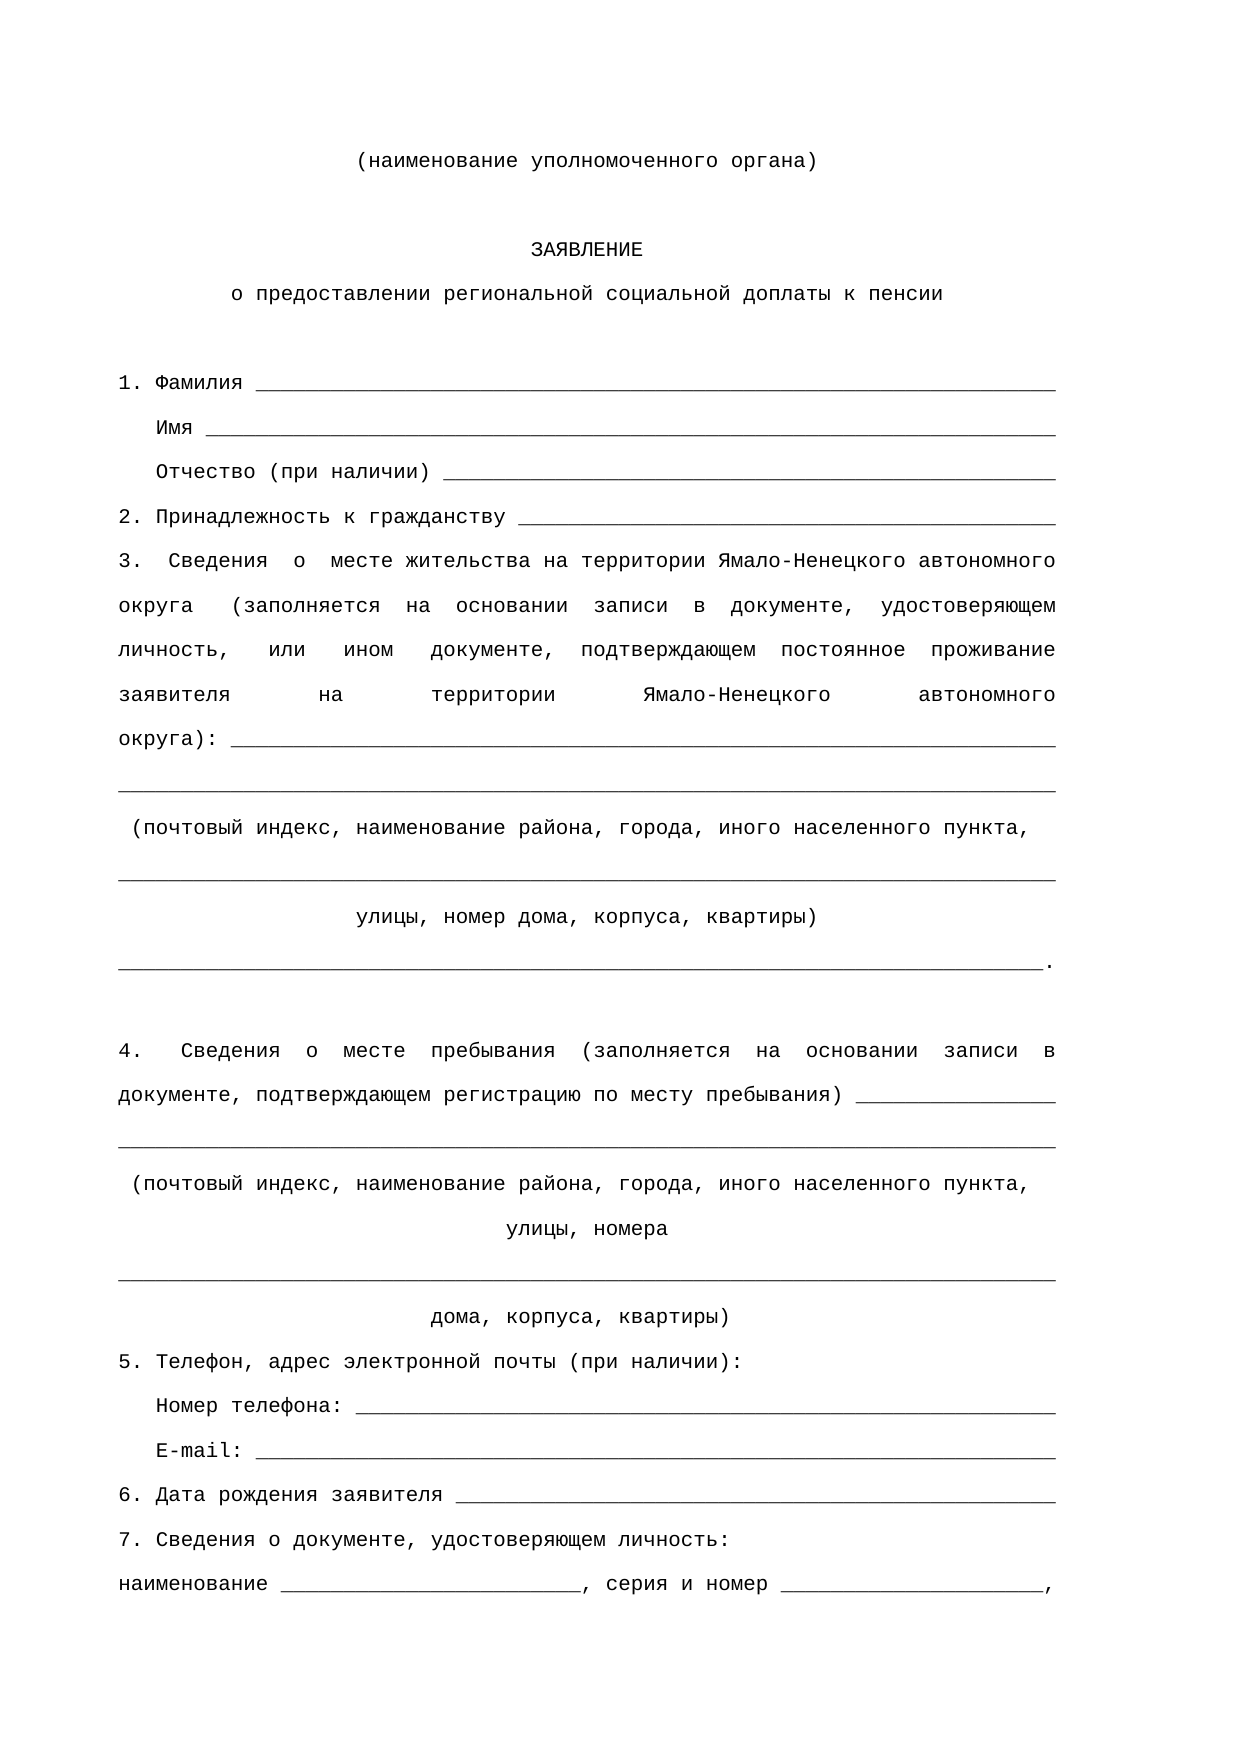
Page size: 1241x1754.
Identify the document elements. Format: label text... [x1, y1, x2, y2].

text 6. Дата рождения заявителя ________________________________________________ [118, 1484, 1181, 1508]
text о предоставлении региональной социальной доплаты к пенсии [118, 283, 1181, 307]
text ЗАЯВЛЕНИЕ [118, 239, 1181, 263]
text 4. Сведения о месте пребывания (заполняется на основании записи в [118, 1039, 1181, 1063]
text 1. Фамилия ________________________________________________________________ [118, 372, 1181, 396]
text улицы, номера [118, 1217, 1181, 1241]
text Номер телефона: ________________________________________________________ [118, 1395, 1181, 1419]
text __________________________________________________________________________. [118, 951, 1181, 974]
text Отчество (при наличии) _________________________________________________ [118, 461, 1181, 485]
text E-mail: ________________________________________________________________ [118, 1440, 1181, 1463]
text 2. Принадлежность к гражданству ___________________________________________ [118, 506, 1181, 529]
text Имя ____________________________________________________________________ [118, 417, 1181, 441]
text заявителя на территории Ямало-Ненецкого автономного [118, 684, 1181, 707]
text (почтовый индекс, наименование района, города, иного населенного пункта, [118, 817, 1181, 841]
text 7. Сведения о документе, удостоверяющем личность: [118, 1529, 1181, 1552]
text документе, подтверждающем регистрацию по месту пребывания) ________________ [118, 1084, 1181, 1108]
text личность, или ином документе, подтверждающем постоянное проживание [118, 639, 1181, 663]
text округа (заполняется на основании записи в документе, удостоверяющем [118, 595, 1181, 618]
text ___________________________________________________________________________ [118, 1262, 1181, 1286]
text наименование ________________________, серия и номер _____________________, [118, 1573, 1181, 1597]
text (наименование уполномоченного органа) [118, 150, 1181, 174]
text 3. Сведения о месте жительства на территории Ямало-Ненецкого автономного [118, 550, 1181, 574]
text ___________________________________________________________________________ [118, 862, 1181, 885]
text ___________________________________________________________________________ [118, 773, 1181, 796]
text ___________________________________________________________________________ [118, 1128, 1181, 1152]
text улицы, номер дома, корпуса, квартиры) [118, 906, 1181, 930]
text округа): __________________________________________________________________ [118, 728, 1181, 752]
text 5. Телефон, адрес электронной почты (при наличии): [118, 1351, 1181, 1374]
text дома, корпуса, квартиры) [118, 1306, 1181, 1330]
text (почтовый индекс, наименование района, города, иного населенного пункта, [118, 1173, 1181, 1197]
